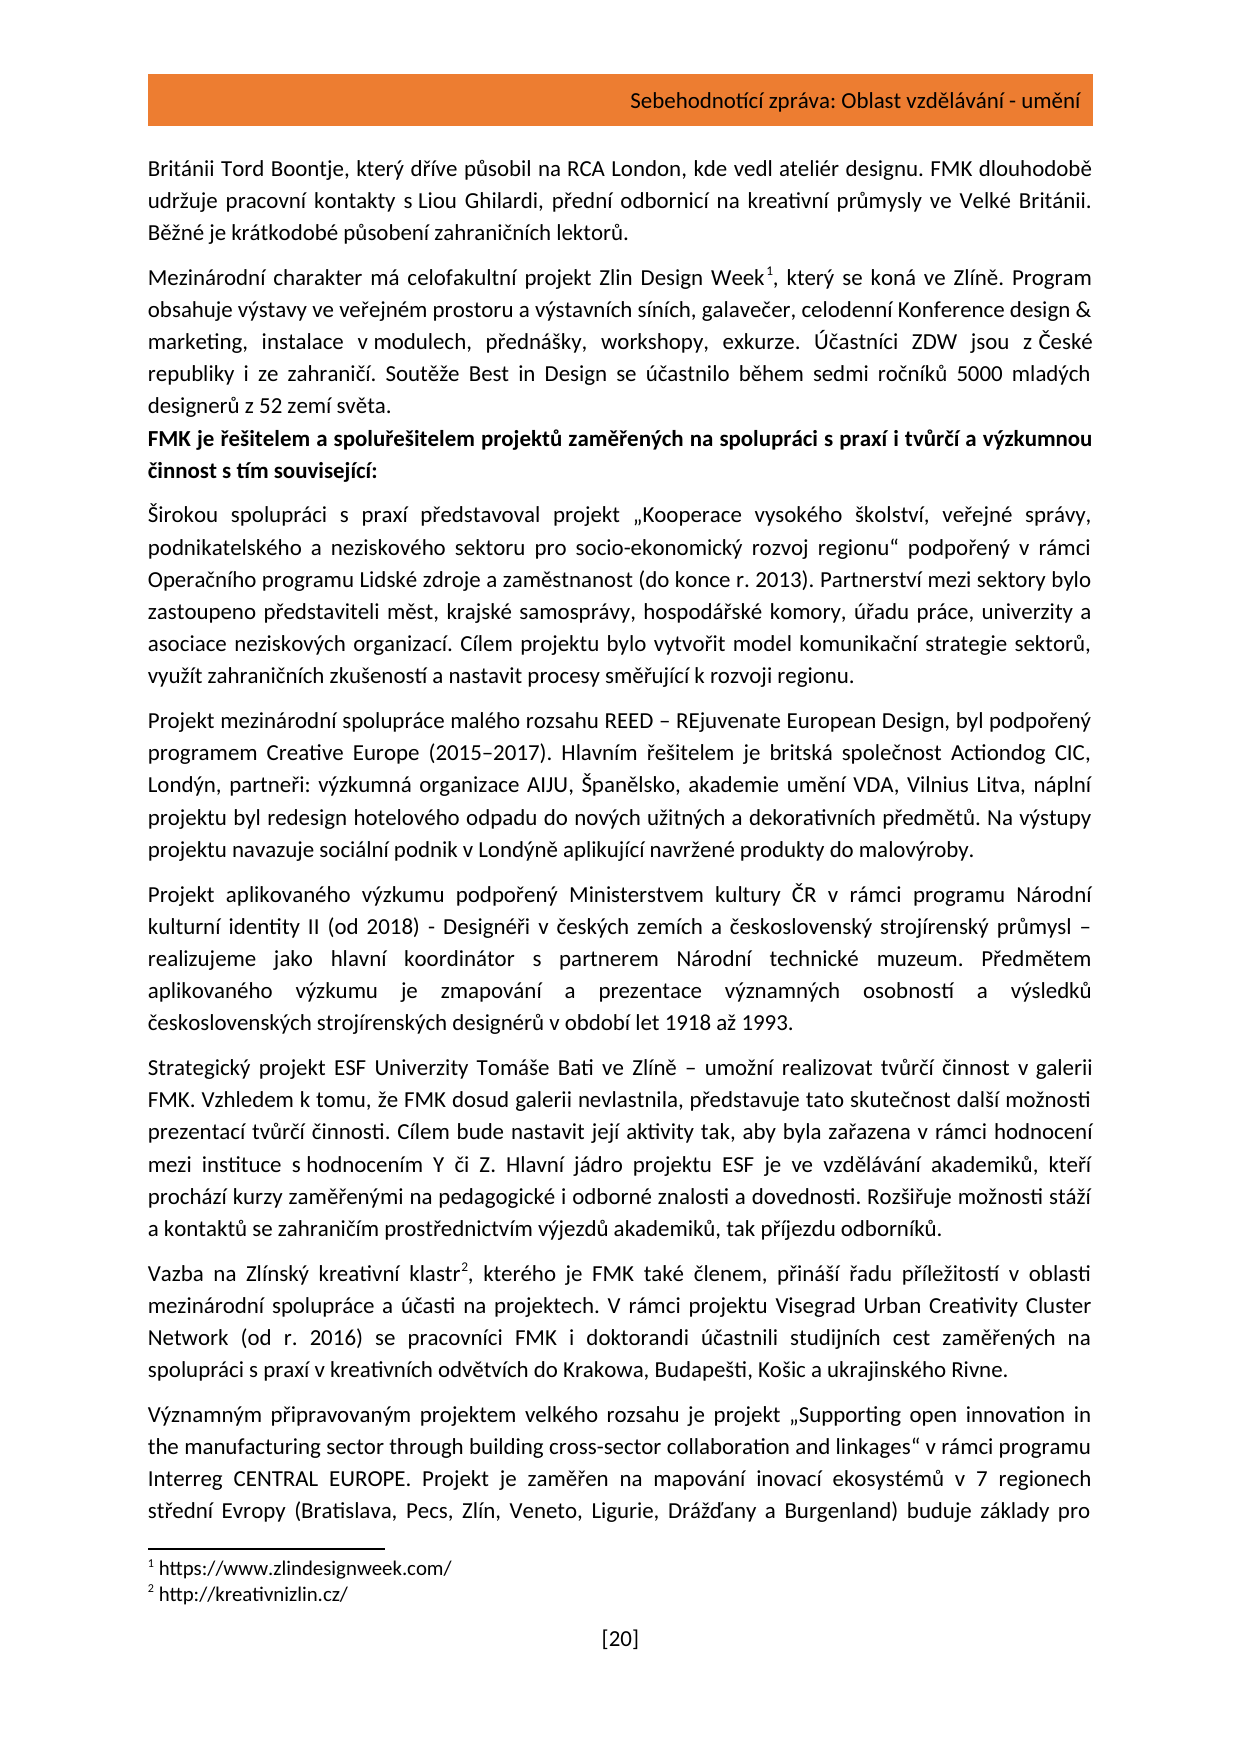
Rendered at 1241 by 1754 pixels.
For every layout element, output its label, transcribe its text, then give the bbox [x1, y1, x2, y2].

text Projekt mezinárodní spolupráce malého rozsahu REED – REjuvenate European Design, byl podpořený programem Creative Europe (2015–2017). Hlavním řešitelem je britská společnost Actiondog CIC, Londýn, partneři: výzkumná organizace AIJU, Španělsko, akademie umění VDA, Vilnius Litva, náplní projektu byl redesign hotelového odpadu do nových užitných a dekorativních předmětů. Na výstupy projektu navazuje sociální podnik v Londýně aplikující navržené produkty do malovýroby. [148, 706, 1093, 863]
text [148, 154, 1093, 246]
text Širokou spolupráci s praxí představoval projekt „Kooperace vysokého školství, veřejné správy, podnikatelského a neziskového sektoru pro socio-ekonomický rozvoj regionu“ podpořený v rámci Operačního programu Lidské zdroje a zaměstnanost (do konce r. 2013). Partnerství mezi sektory bylo zastoupeno představiteli měst, krajské samosprávy, hospodářské komory, úřadu práce, univerzity a asociace neziskových organizací. Cílem projektu bylo vytvořit model komunikační strategie sektorů, využít zahraničních zkušeností a nastavit procesy směřující k rozvoji regionu. [148, 501, 1093, 689]
text Strategický projekt ESF Univerzity Tomáše Bati ve Zlíně – umožní realizovat tvůrčí činnost v galerii FMK. Vzhledem k tomu, že FMK dosud galerii nevlastnila, představuje tato skutečnost další možnosti prezentací tvůrčí činnosti. Cílem bude nastavit její aktivity tak, aby byla zařazena v rámci hodnocení mezi instituce s hodnocením Y či Z. Hlavní jádro projektu ESF je ve vzdělávání akademiků, kteří prochází kurzy zaměřenými na pedagogické i odborné znalosti a dovednosti. Rozšiřuje možnosti stáží a kontaktů se zahraničím prostřednictvím výjezdů akademiků, tak příjezdu odborníků. [148, 1053, 1093, 1242]
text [148, 1400, 1093, 1524]
text Mezinárodní charakter má celofakultní projekt Zlin Design Week, který se koná ve Zlíně. Program obsahuje výstavy ve veřejném prostoru a výstavních síních, galavečer, celodenní Konference design & marketing, instalace v modulech, přednášky, workshopy, exkurze. Účastníci ZDW jsou z České republiky i ze zahraničí. Soutěže Best in Design se účastnilo během sedmi ročníků 5000 mladých designerů z 52 zemí světa. [148, 263, 1093, 419]
text Vazba na Zlínský kreativní klastr, kterého je FMK také členem, přináší řadu příležitostí v oblasti mezinárodní spolupráce a účasti na projektech. V rámci projektu Visegrad Urban Creativity Cluster Network (od r. 2016) se pracovníci FMK i doktorandi účastnili studijních cest zaměřených na spolupráci s praxí v kreativních odvětvích do Krakowa, Budapešti, Košic a ukrajinského Rivne. [148, 1259, 1093, 1383]
text FMK je řešitelem a spoluřešitelem projektů zaměřených na spolupráci s praxí i tvůrčí a výzkumnou činnost s tím související: [148, 424, 1093, 484]
text Projekt aplikovaného výzkumu podpořený Ministerstvem kultury ČR v rámci programu Národní kulturní identity II (od 2018) - Designéři v českých zemích a československý strojírenský průmysl – realizujeme jako hlavní koordinátor s partnerem Národní technické muzeum. Předmětem aplikovaného výzkumu je zmapování a prezentace významných osobností a výsledků československých strojírenských designérů v období let 1918 až 1993. [148, 880, 1093, 1036]
